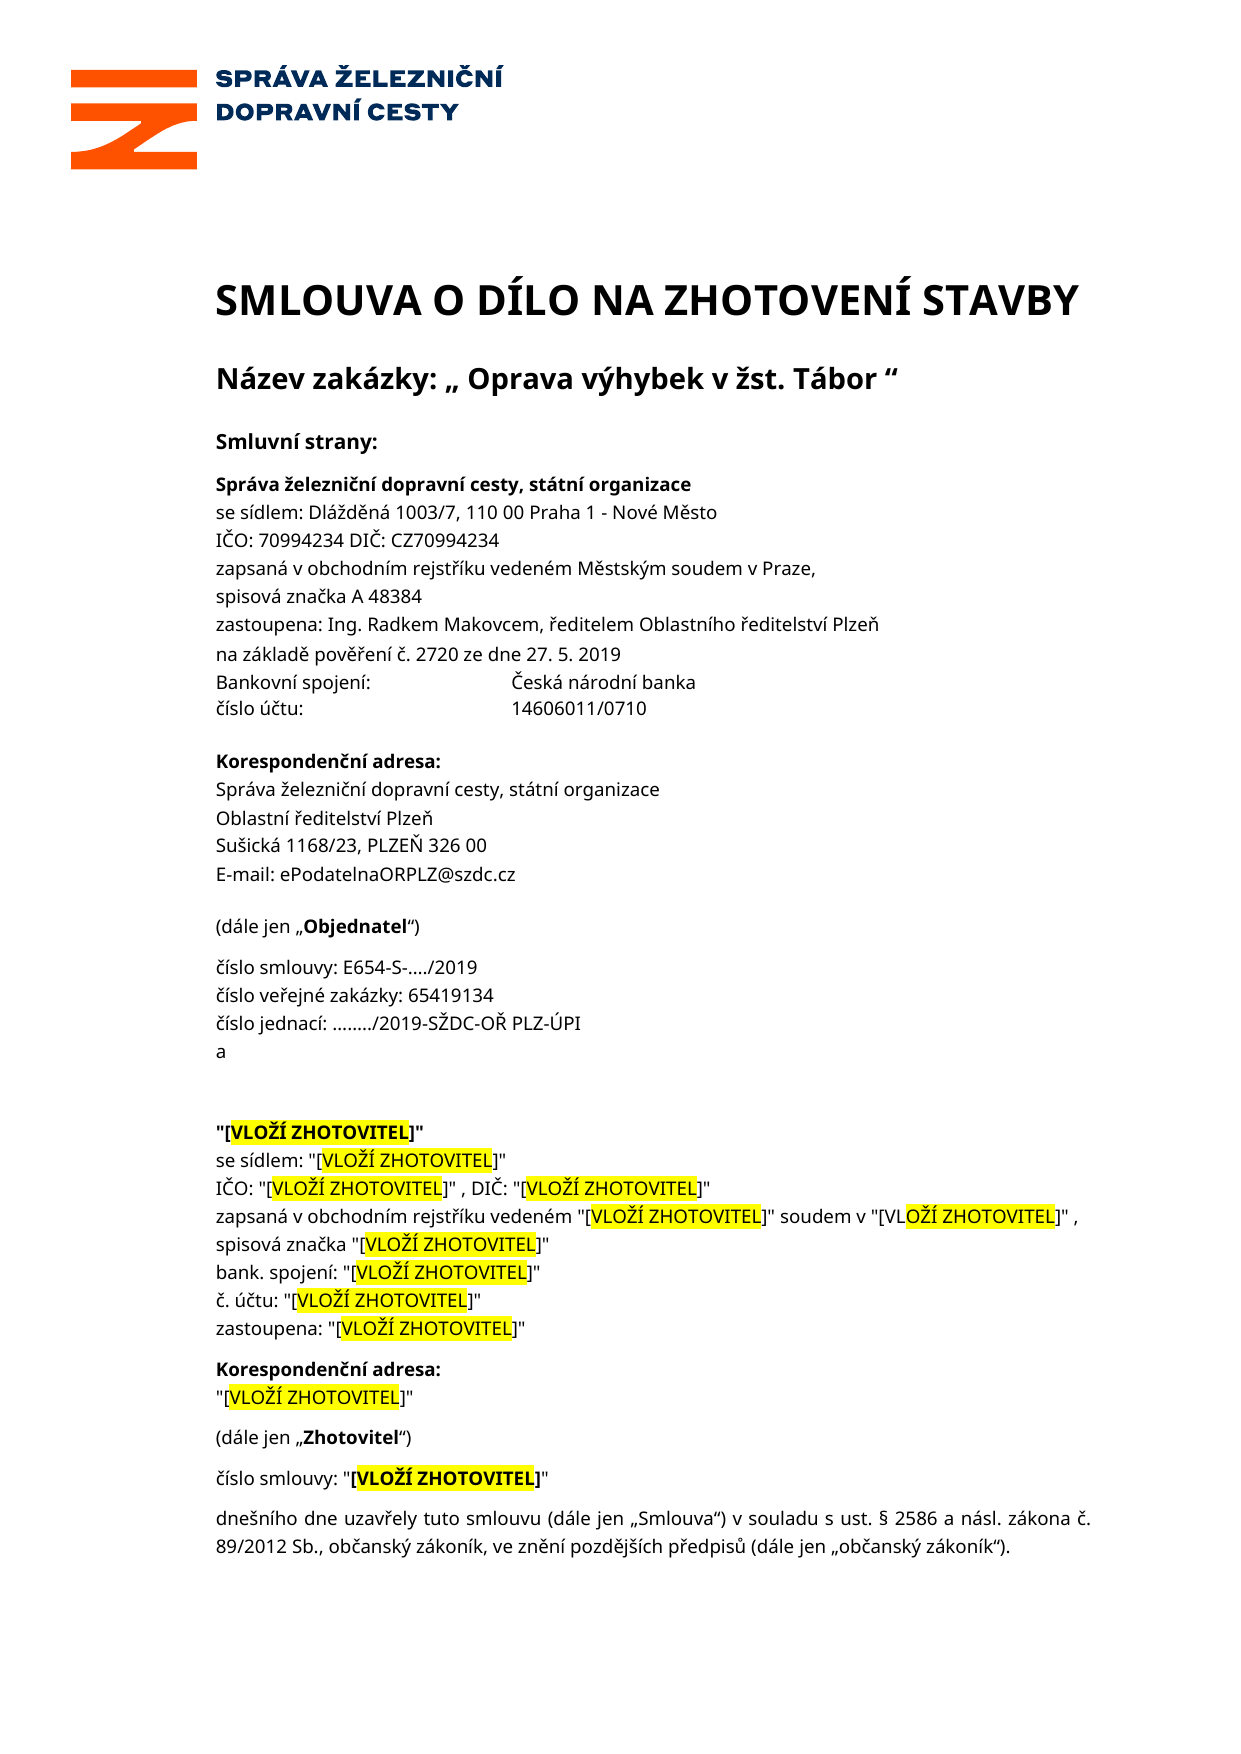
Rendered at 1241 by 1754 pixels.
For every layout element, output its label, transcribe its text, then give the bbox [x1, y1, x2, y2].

text číslo veřejné zakázky: 65419134 [216, 982, 1093, 1008]
text Smluvní strany: [216, 427, 1093, 456]
text Bankovní spojení: Česká národní banka [216, 670, 1093, 695]
text (dále jen „Zhotovitel“) [216, 1425, 1093, 1450]
text č. účtu: "[VLOŽÍ ZHOTOVITEL]" [216, 1288, 297, 1313]
text Správa železniční dopravní cesty, státní organizace [216, 777, 1093, 802]
text číslo jednací: ……../2019-SŽDC-OŘ PLZ-ÚPI [216, 1010, 1093, 1036]
text zapsaná v obchodním rejstříku vedeném Městským soudem v Praze, [216, 555, 1093, 581]
text zastoupena: Ing. Radkem Makovcem, ředitelem Oblastního ředitelství Plzeň [216, 611, 1093, 637]
text na základě pověření č. 2720 ze dne 27. 5. 2019 [216, 642, 1093, 667]
text Správa železniční dopravní cesty, státní organizace [216, 471, 1093, 496]
text IČO: "[VLOŽÍ ZHOTOVITEL]" , DIČ: "[VLOŽÍ ZHOTOVITEL]" [697, 1176, 1093, 1201]
text IČO: 70994234 DIČ: CZ70994234 [216, 527, 1093, 552]
text Korespondenční adresa: [216, 1356, 1093, 1382]
text číslo smlouvy: "[VLOŽÍ ZHOTOVITEL]" [534, 1465, 1093, 1491]
text zapsaná v obchodním rejstříku vedeném "[VLOŽÍ ZHOTOVITEL]" soudem v "[VLOŽÍ ZHOTOVITEL]" , [216, 1203, 1093, 1229]
text č. účtu: "[VLOŽÍ ZHOTOVITEL]" [467, 1288, 1093, 1313]
text (dále jen „Objednatel“) [216, 914, 1093, 939]
text zastoupena: "[VLOŽÍ ZHOTOVITEL]" [512, 1316, 1093, 1341]
text E-mail: ePodatelnaORPLZ@szdc.cz [216, 861, 1093, 886]
text dnešního dne uzavřely tuto smlouvu (dále jen „Smlouva“) v souladu s ust. § 2586 a násl. zákona č. 89/2012 Sb., občanský zákoník, ve znění pozdějších předpisů (dále jen „občanský zákoník“). [216, 1506, 1093, 1559]
text se sídlem: Dlážděná 1003/7, 110 00 Praha 1 - Nové Město [216, 499, 1093, 524]
text spisová značka "[VLOŽÍ ZHOTOVITEL]" [216, 1232, 365, 1257]
text zastoupena: "[VLOŽÍ ZHOTOVITEL]" [216, 1316, 341, 1341]
text spisová značka A 48384 [216, 583, 1093, 608]
text spisová značka "[VLOŽÍ ZHOTOVITEL]" [536, 1232, 1093, 1257]
text číslo smlouvy: "[VLOŽÍ ZHOTOVITEL]" [216, 1465, 357, 1491]
text "[VLOŽÍ ZHOTOVITEL]" [399, 1384, 1093, 1410]
text SMLOUVA O DÍLO NA ZHOTOVENÍ STAVBY [216, 271, 1093, 328]
text Oblastní ředitelství Plzeň [216, 805, 1093, 830]
text číslo smlouvy: E654-S-…./2019 [216, 954, 1093, 980]
text bank. spojení: "[VLOŽÍ ZHOTOVITEL]" [216, 1259, 1093, 1285]
text číslo účtu: 14606011/0710 [216, 695, 1093, 721]
text "[VLOŽÍ ZHOTOVITEL]" [216, 1119, 1093, 1145]
text a [216, 1038, 1093, 1064]
text Korespondenční adresa: [216, 749, 1093, 774]
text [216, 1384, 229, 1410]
text Sušická 1168/23, PLZEŇ 326 00 [216, 833, 1093, 858]
text Název zakázky: „ Oprava výhybek v žst. Tábor “ [216, 358, 1093, 398]
text se sídlem: "[VLOŽÍ ZHOTOVITEL]" [216, 1147, 1093, 1173]
